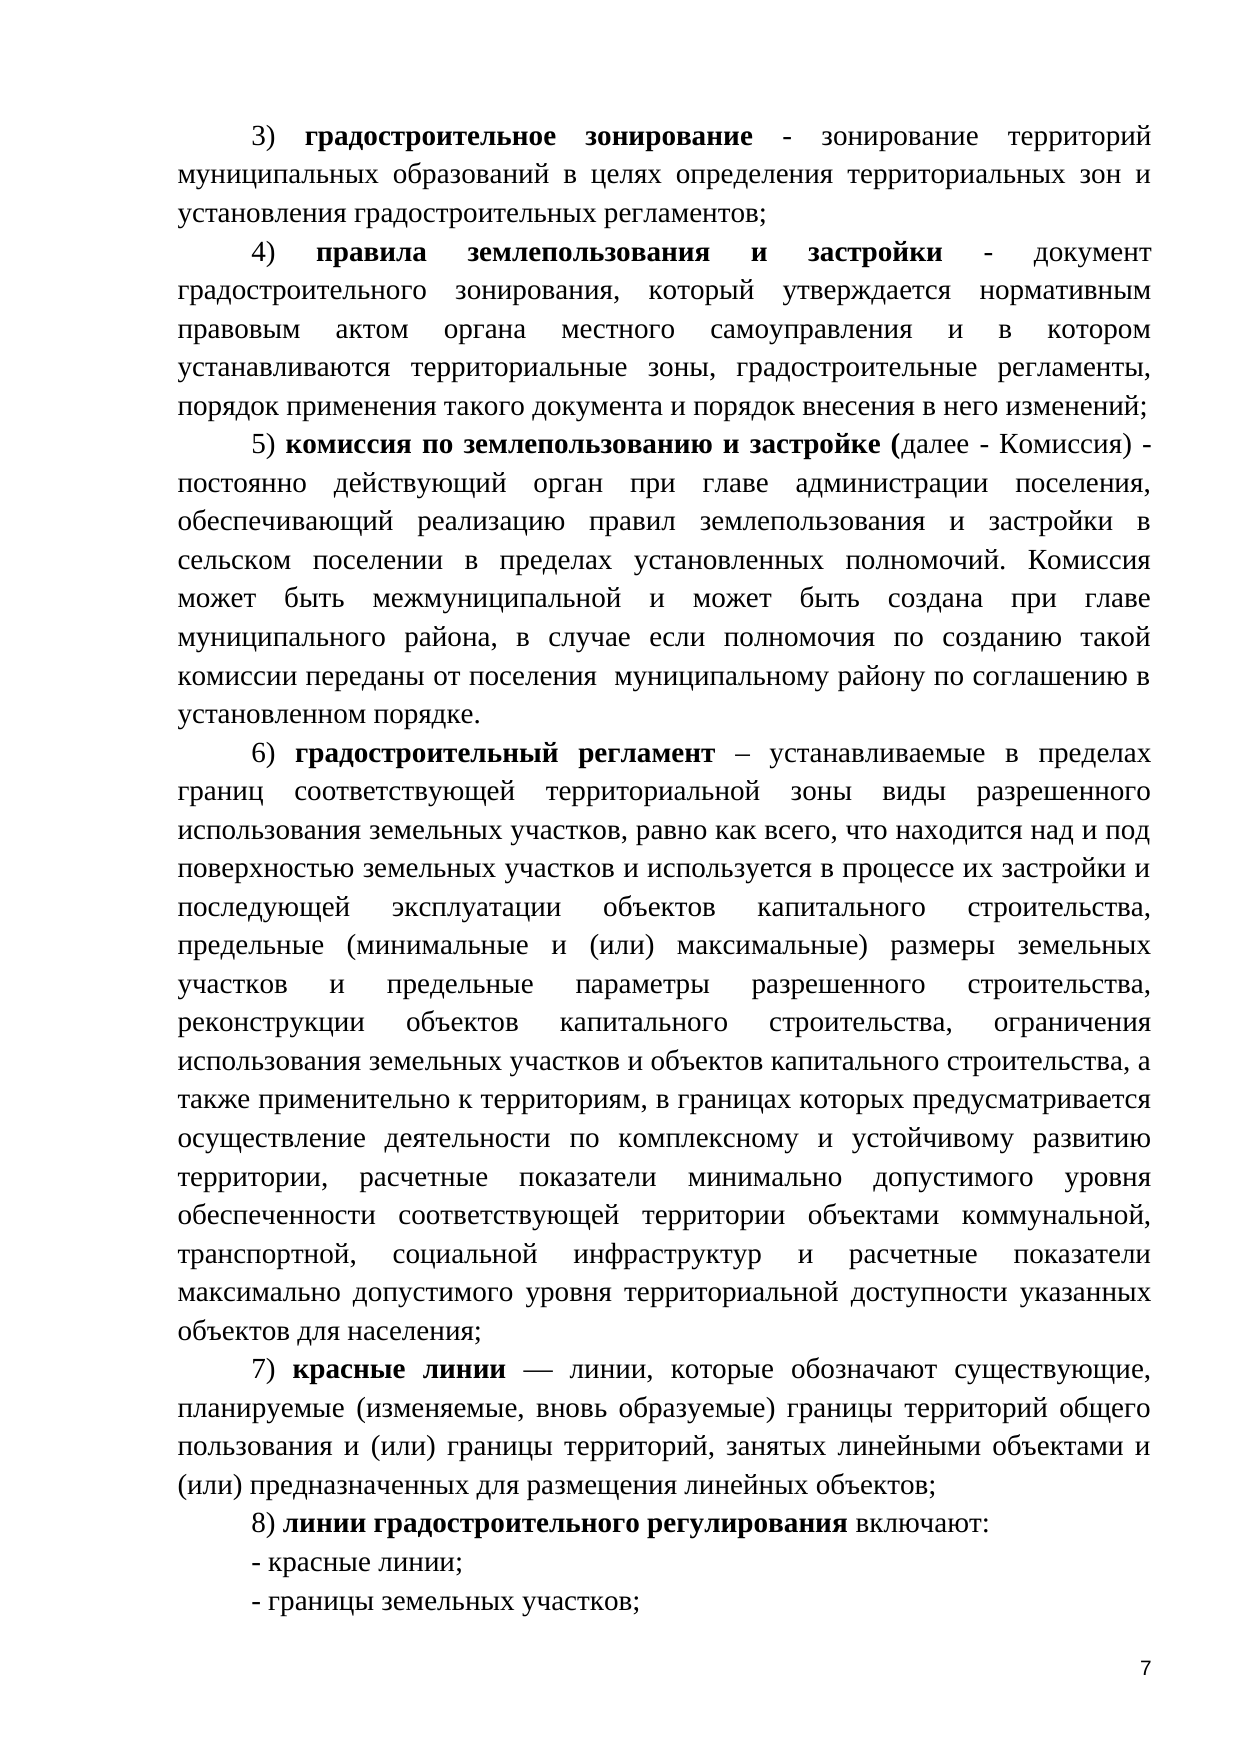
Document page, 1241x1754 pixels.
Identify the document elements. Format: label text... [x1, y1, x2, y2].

text 4) правила землепользования и застройки - документ градостроительного зонирования, который утверждается нормативным правовым актом органа местного самоуправления и в котором устанавливаются территориальные зоны, градостроительные регламенты, порядок применения такого документа и порядок внесения в него изменений; [177, 234, 1152, 421]
text 3) градостроительное зонирование - зонирование территорий муниципальных образований в целях определения территориальных зон и установления градостроительных регламентов; [177, 118, 1152, 229]
text - границы земельных участков; [177, 1583, 1152, 1616]
text - красные линии; [177, 1544, 1152, 1578]
text 6) градостроительный регламент – устанавливаемые в пределах границ соответствующей территориальной зоны виды разрешенного использования земельных участков, равно как всего, что находится над и под поверхностью земельных участков и используется в процессе их застройки и последующей эксплуатации объектов капитального строительства, предельные (минимальные и (или) максимальные) размеры земельных участков и предельные параметры разрешенного строительства, реконструкции объектов капитального строительства, ограничения использования земельных участков и объектов капитального строительства, а также применительно к территориям, в границах которых предусматривается осуществление деятельности по комплексному и устойчивому развитию территории, расчетные показатели минимально допустимого уровня обеспеченности соответствующей территории объектами коммунальной, транспортной, социальной инфраструктур и расчетные показатели максимально допустимого уровня территориальной доступности указанных объектов для населения; [177, 735, 1152, 1346]
text 8) линии градостроительного регулирования включают: [177, 1506, 1152, 1539]
text 5) комиссия по землепользованию и застройке (далее - Комиссия) - постоянно действующий орган при главе администрации поселения, обеспечивающий реализацию правил землепользования и застройки в сельском поселении в пределах установленных полномочий. Комиссия может быть межмуниципальной и может быть создана при главе муниципального района, в случае если полномочия по созданию такой комиссии переданы от поселения муниципальному району по соглашению в установленном порядке. [177, 426, 1152, 730]
text 7) красные линии — линии, которые обозначают существующие, планируемые (изменяемые, вновь образуемые) границы территорий общего пользования и (или) границы территорий, занятых линейными объектами и (или) предназначенных для размещения линейных объектов; [177, 1351, 1152, 1501]
